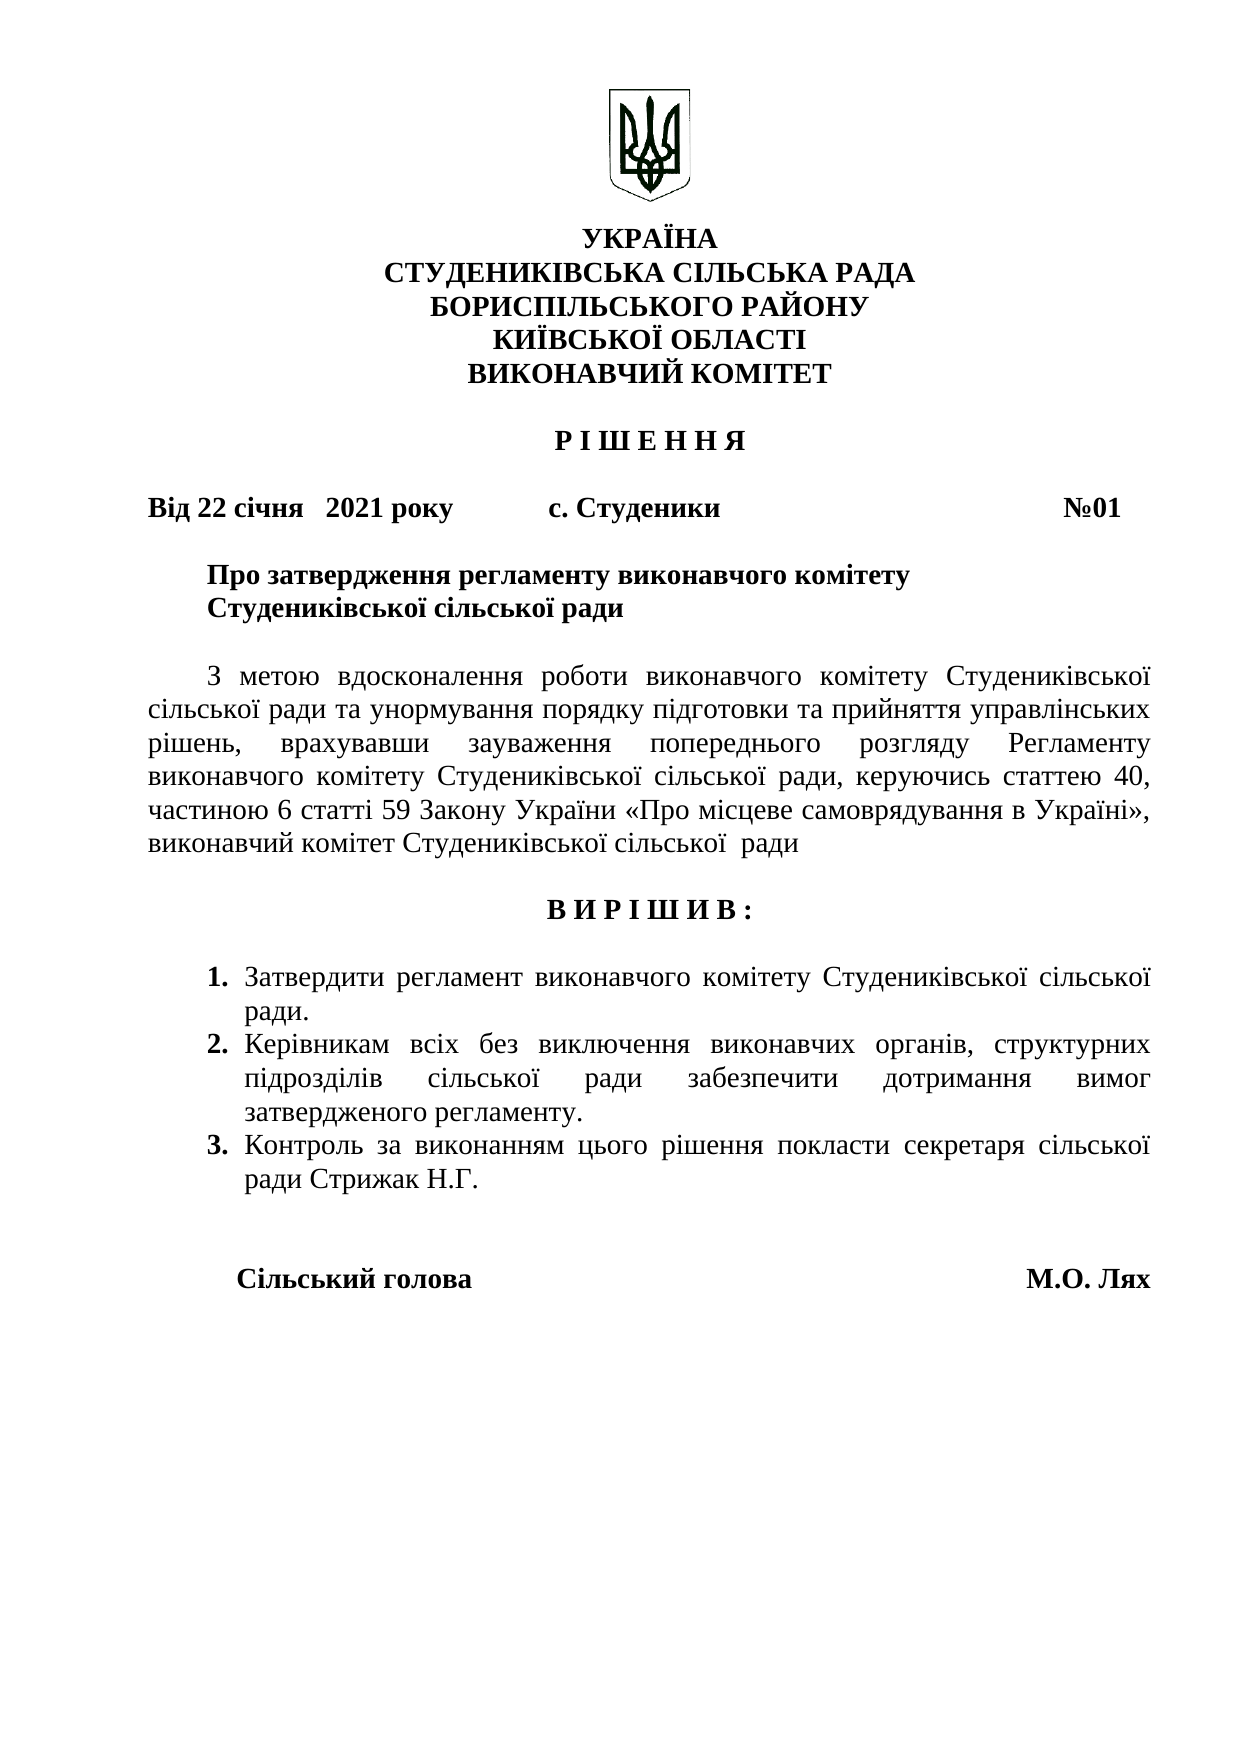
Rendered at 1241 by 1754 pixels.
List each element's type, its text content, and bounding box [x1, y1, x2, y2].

list Керівникам всіх без виключення виконавчих органів, структурних підрозділів сільської ради забезпечити дотримання вимог затвердженого регламенту. [207, 1027, 1152, 1127]
text Сільський голова М.О. Лях [148, 1261, 1152, 1295]
text ВИКОНАВЧИЙ КОМІТЕТ [148, 356, 1152, 389]
list Контроль за виконанням цього рішення покласти секретаря сільської ради Стрижак Н.Г. [207, 1127, 1152, 1194]
text З метою вдосконалення роботи виконавчого комітету Студениківської сільської ради та унормування порядку підготовки та прийняття управлінських рішень, врахувавши зауваження попереднього розгляду Регламенту виконавчого комітету Студениківської сільської ради, керуючись статтею 40, частиною 6 статті 59 Закону України «Про місцеве самоврядування в Україні», виконавчий комітет Студениківської сільської ради [148, 658, 1152, 859]
text БОРИСПІЛЬСЬКОГО РАЙОНУ КИЇВСЬКОЇ ОБЛАСТІ [148, 289, 1152, 356]
list Затвердити регламент виконавчого комітету Студениківської сільської ради. [207, 959, 1152, 1027]
text Від 22 січня 2021 року с. Студеники №01 [148, 490, 1152, 523]
text УКРАЇНА [148, 222, 1152, 255]
picture [608, 88, 691, 202]
text СТУДЕНИКІВСЬКА СІЛЬСЬКА РАДА [148, 255, 1152, 289]
text Про затвердження регламенту виконавчого комітету Студениківської сільської ради [207, 557, 1152, 624]
text В И Р І Ш И В : [148, 892, 1152, 926]
text Р І Ш Е Н Н Я [148, 423, 1152, 456]
